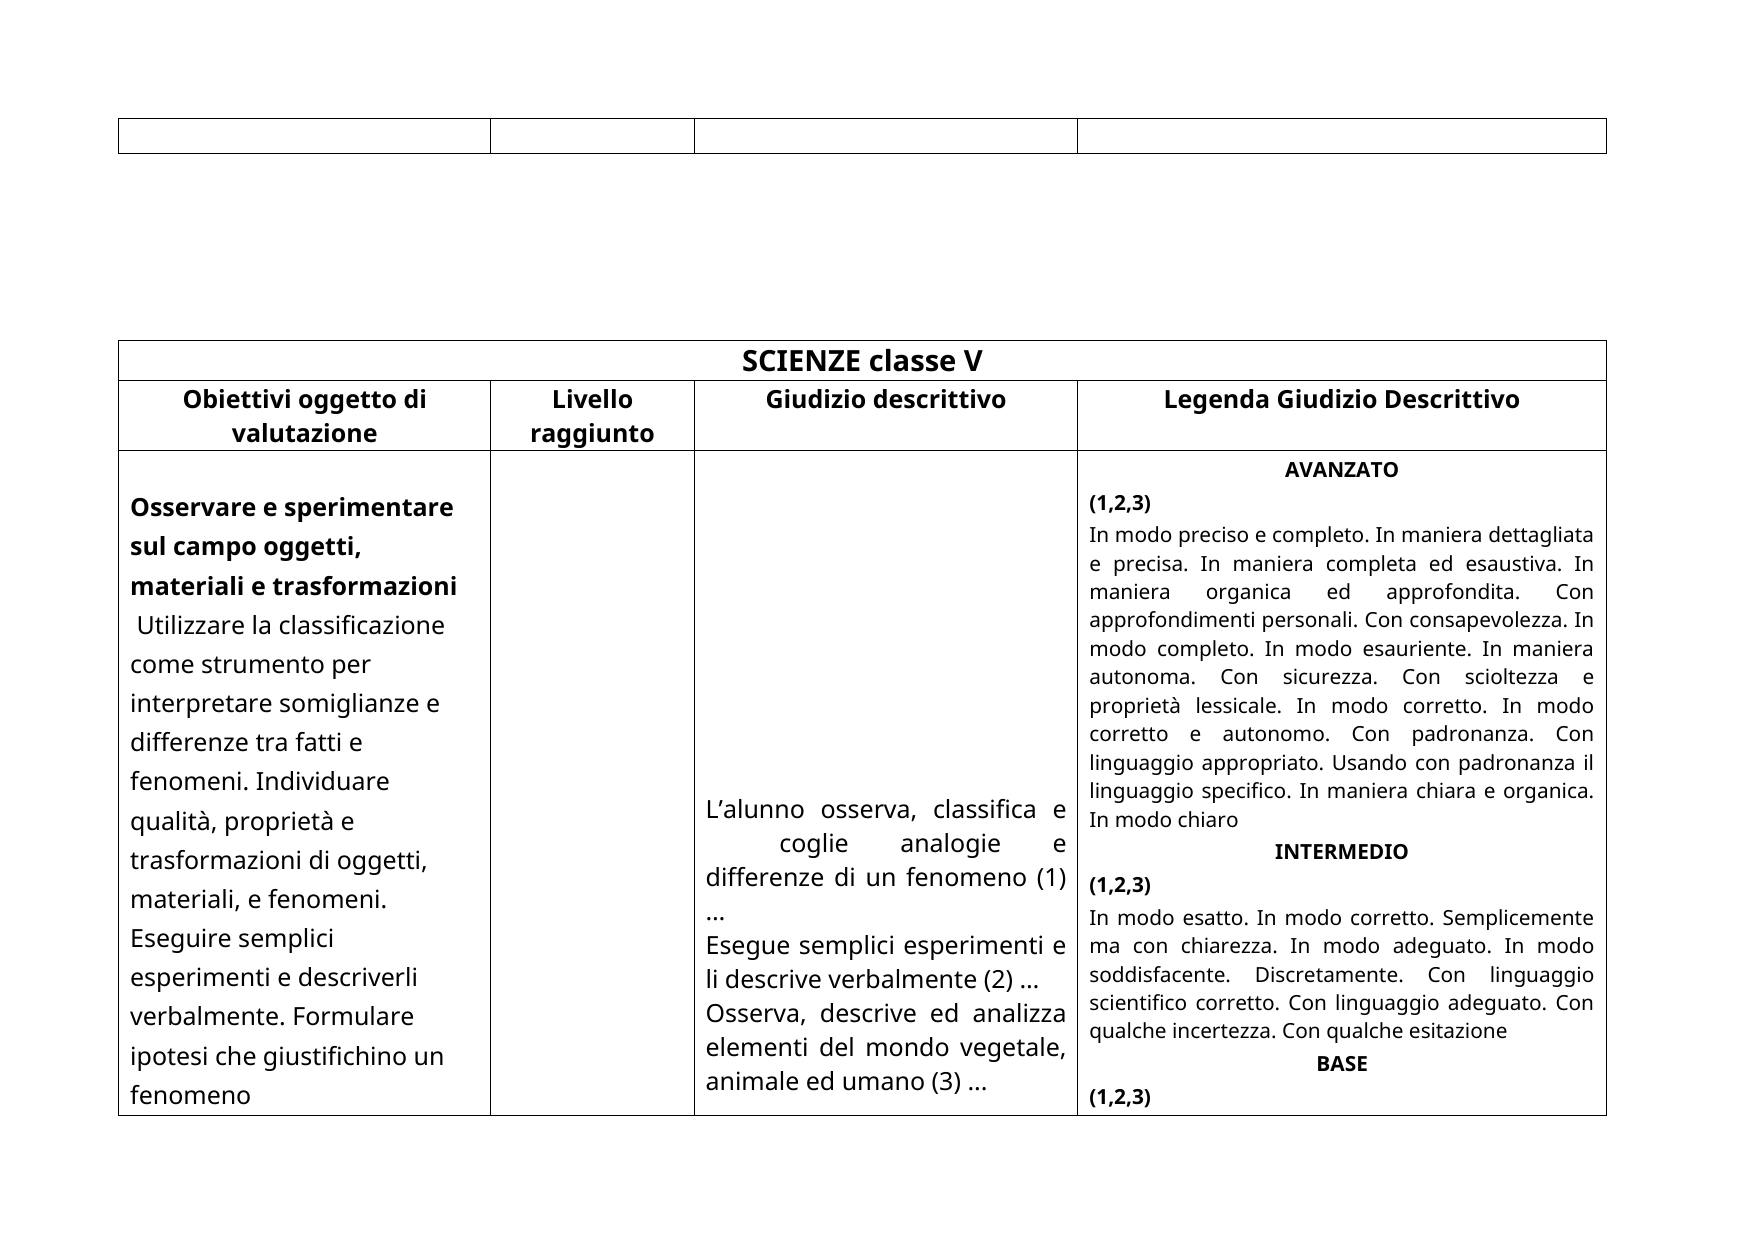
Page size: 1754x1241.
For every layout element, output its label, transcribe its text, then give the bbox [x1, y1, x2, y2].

table_cell Legenda Giudizio Descrittivo [1078, 381, 1606, 449]
table_header SCIENZE classe V [119, 341, 1606, 380]
table_cell Livello raggiunto [491, 381, 694, 449]
table_cell [491, 119, 694, 153]
table_cell Obiettivi oggetto di valutazione [119, 381, 490, 449]
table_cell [695, 451, 1077, 1115]
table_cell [119, 119, 490, 153]
table_cell [491, 451, 694, 1115]
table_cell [1078, 451, 1606, 1115]
table_cell Giudizio descrittivo [695, 381, 1077, 449]
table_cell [119, 451, 490, 1115]
